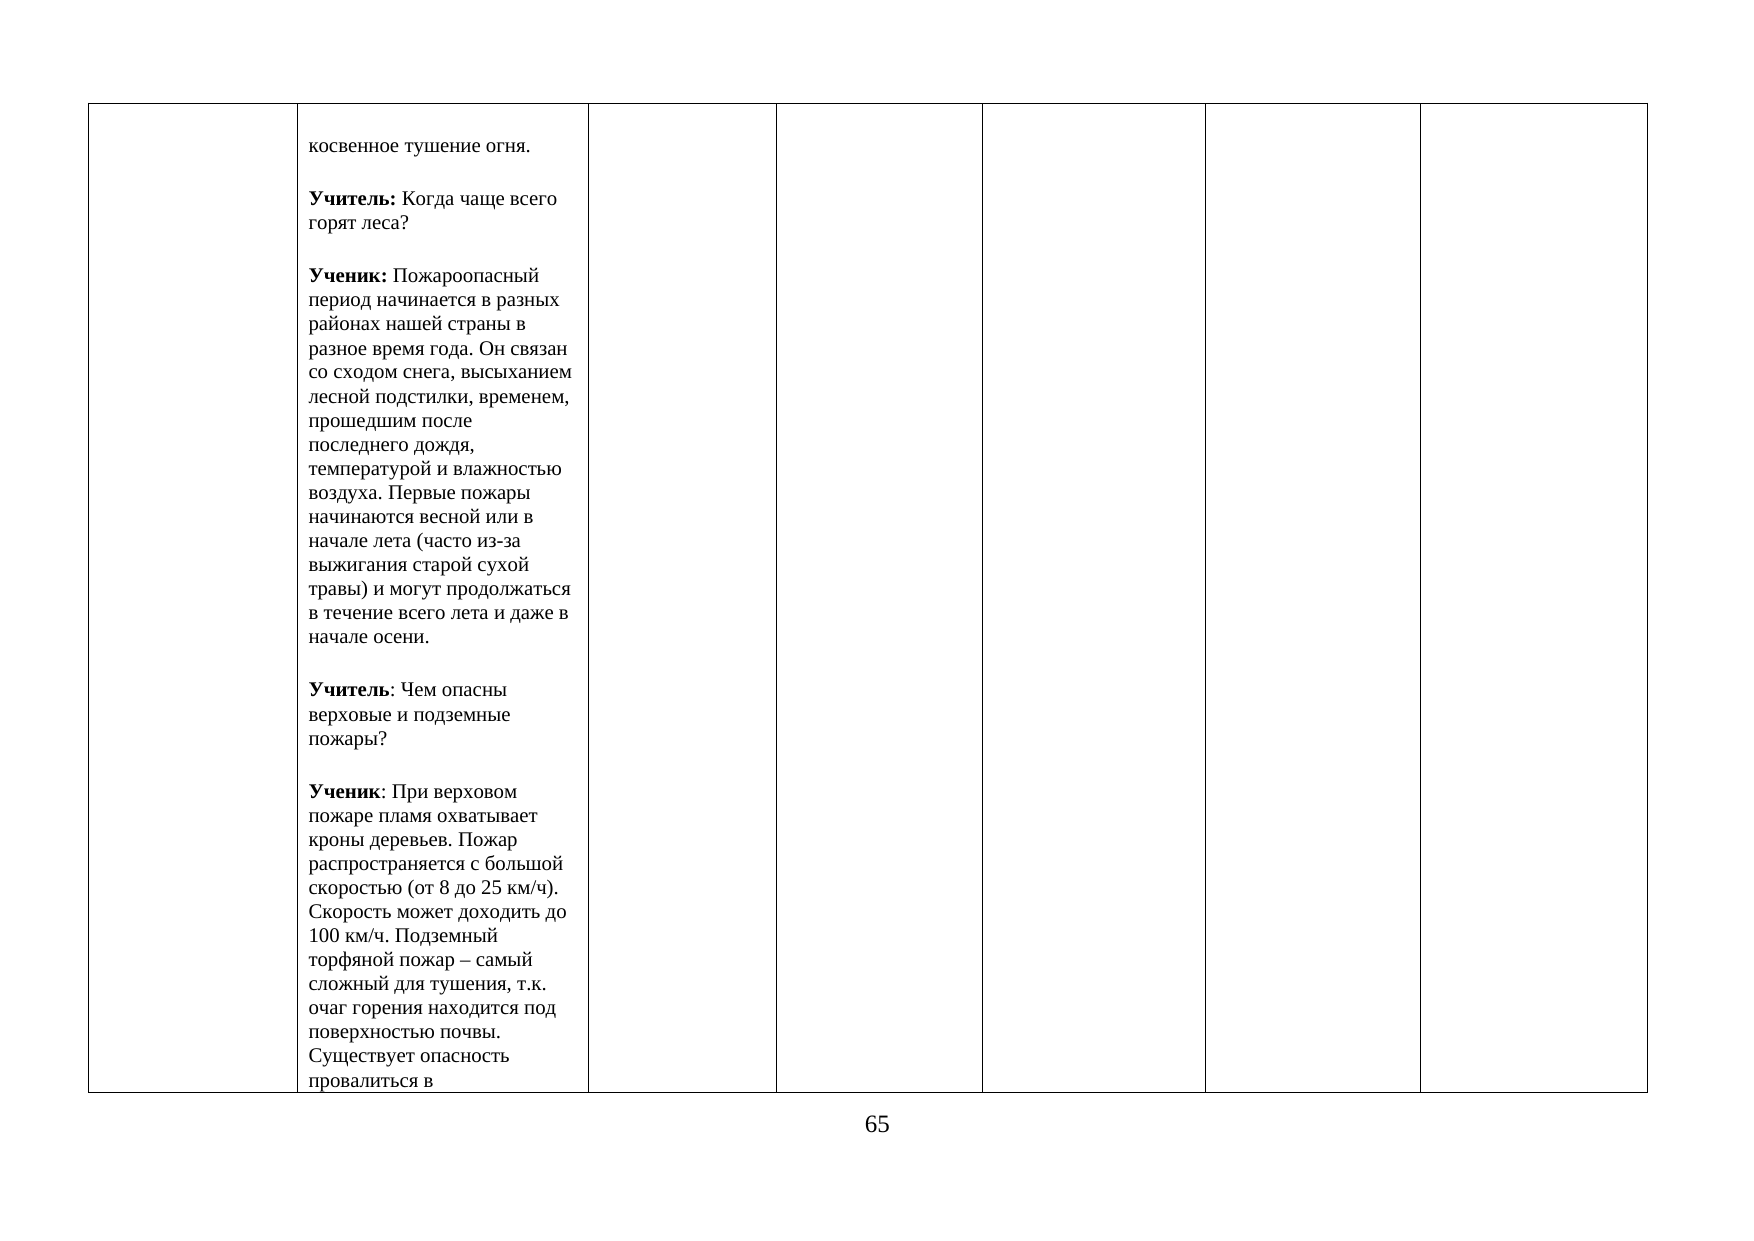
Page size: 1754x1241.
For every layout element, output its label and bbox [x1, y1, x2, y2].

table_cell [589, 104, 776, 1092]
table_cell [983, 104, 1205, 1092]
table_cell [1421, 104, 1647, 1092]
table_cell [777, 104, 982, 1092]
table_cell [298, 104, 588, 1092]
table_cell [1206, 104, 1420, 1092]
table_cell [89, 104, 297, 1092]
